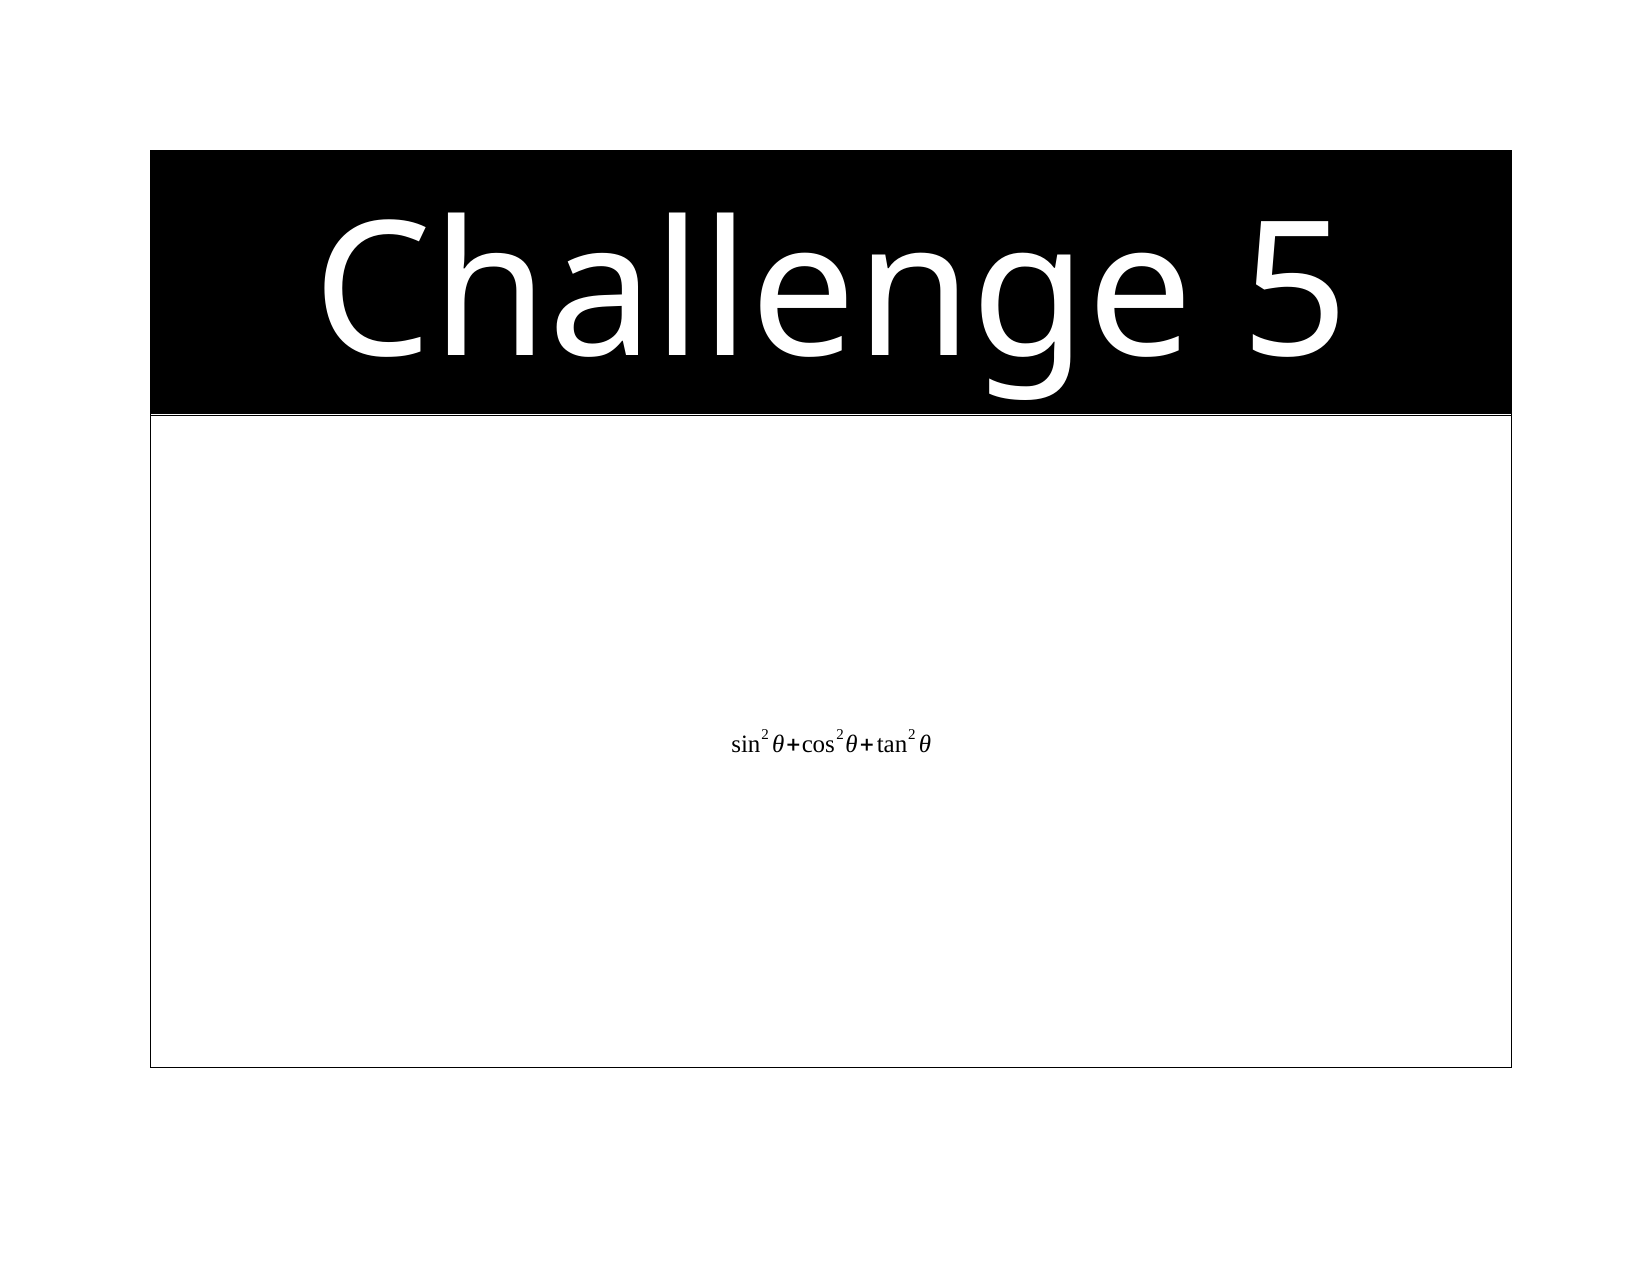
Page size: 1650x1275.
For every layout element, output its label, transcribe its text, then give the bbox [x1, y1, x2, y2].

table_header Challenge 5 [151, 151, 1511, 414]
table_cell [151, 416, 1511, 1067]
